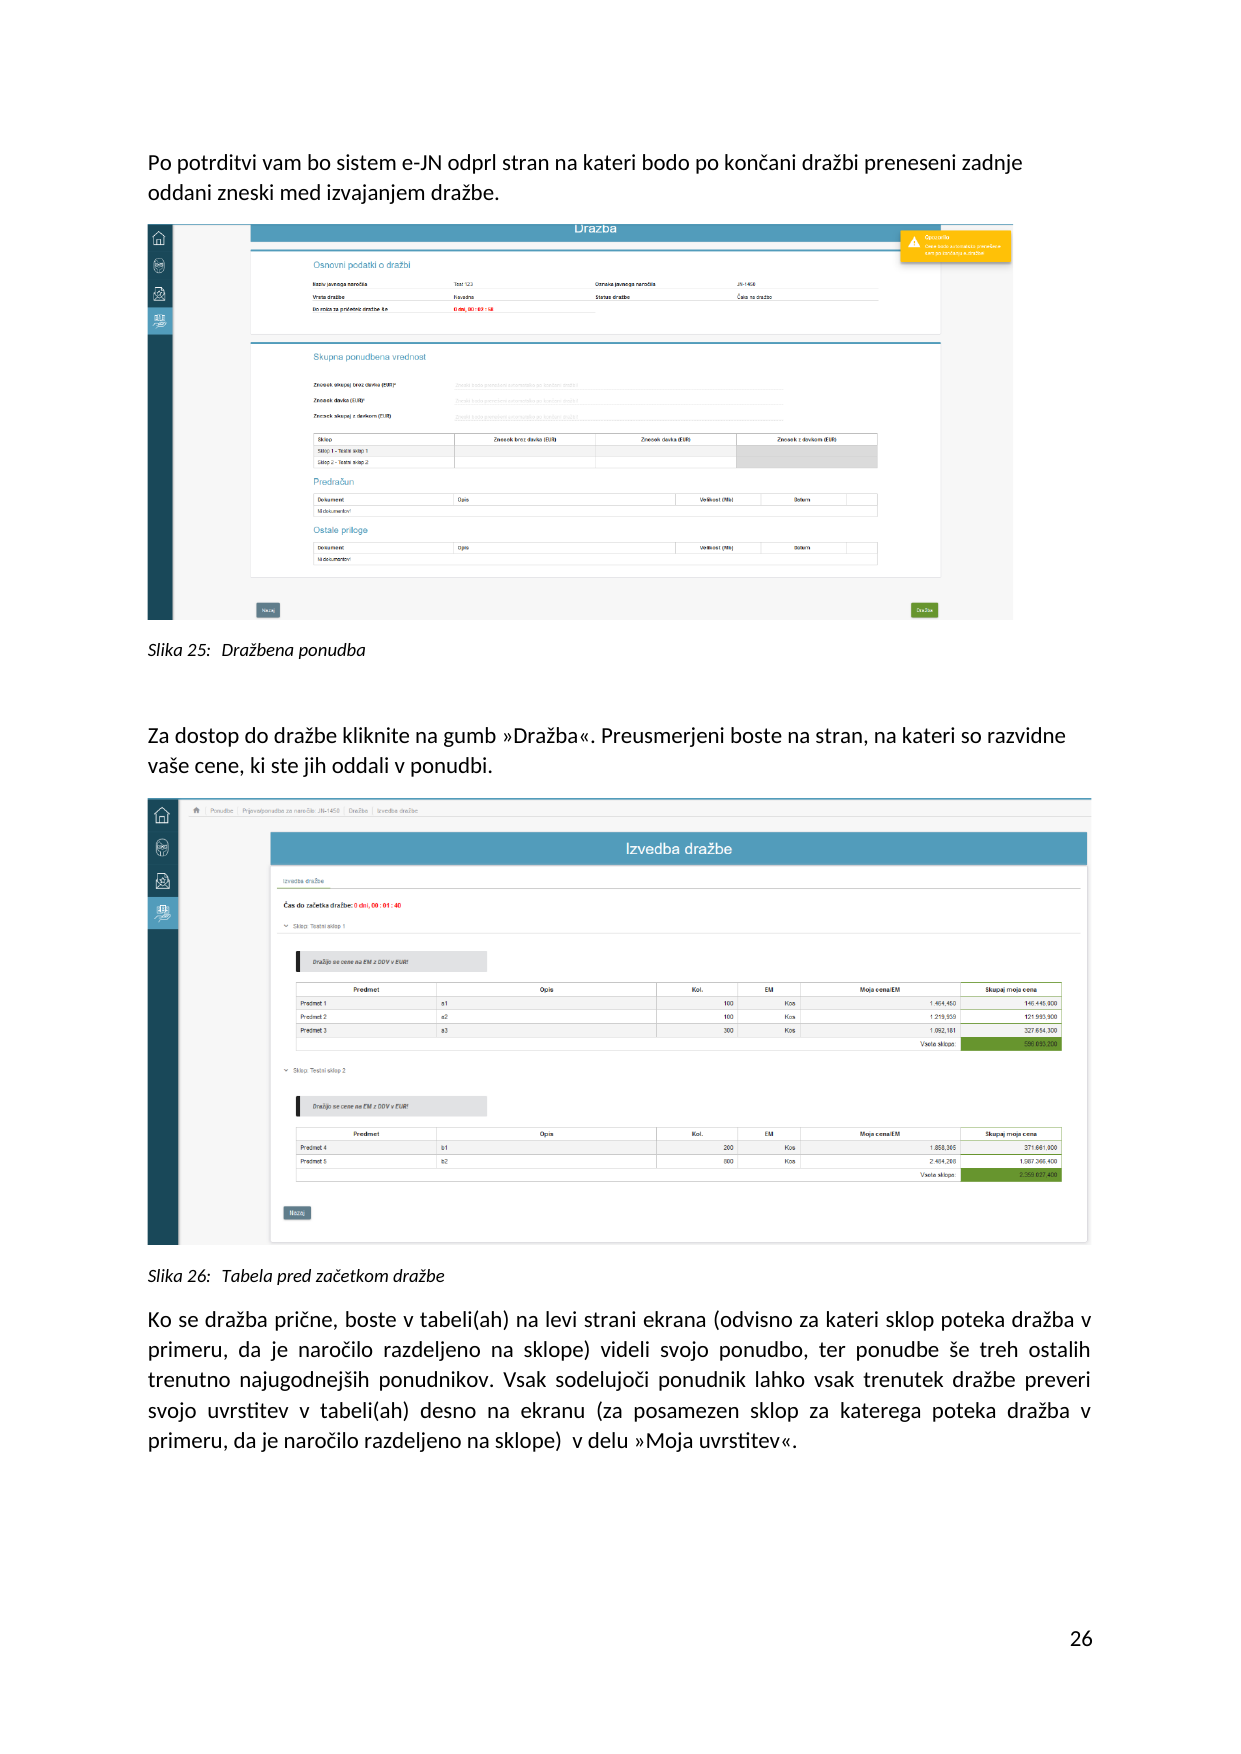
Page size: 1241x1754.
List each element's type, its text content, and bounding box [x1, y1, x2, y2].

list Tabela pred začetkom dražbe [148, 1264, 1093, 1287]
text Ko se dražba prične, boste v tabeli(ah) na levi strani ekrana (odvisno za kateri sklop poteka dražba v primeru, da je naročilo razdeljeno na sklope) videli svojo ponudbo, ter ponudbe še treh ostalih trenutno najugodnejših ponudnikov. Vsak sodelujoči ponudnik lahko vsak trenutek dražbe preveri svojo uvrstitev v tabeli(ah) desno na ekranu (za posamezen sklop za katerega poteka dražba v primeru, da je naročilo razdeljeno na sklope) v delu »Moja uvrstitev«. [148, 1305, 1093, 1454]
text Za dostop do dražbe kliknite na gumb »Dražba«. Preusmerjeni boste na stran, na kateri so razvidne vaše cene, ki ste jih oddali v ponudbi. [148, 721, 1093, 779]
picture [147, 224, 1014, 620]
list Dražbena ponudba [148, 638, 1093, 661]
picture [147, 798, 1092, 1245]
text Po potrditvi vam bo sistem e-JN odprl stran na kateri bodo po končani dražbi preneseni zadnje oddani zneski med izvajanjem dražbe. [148, 148, 1093, 206]
